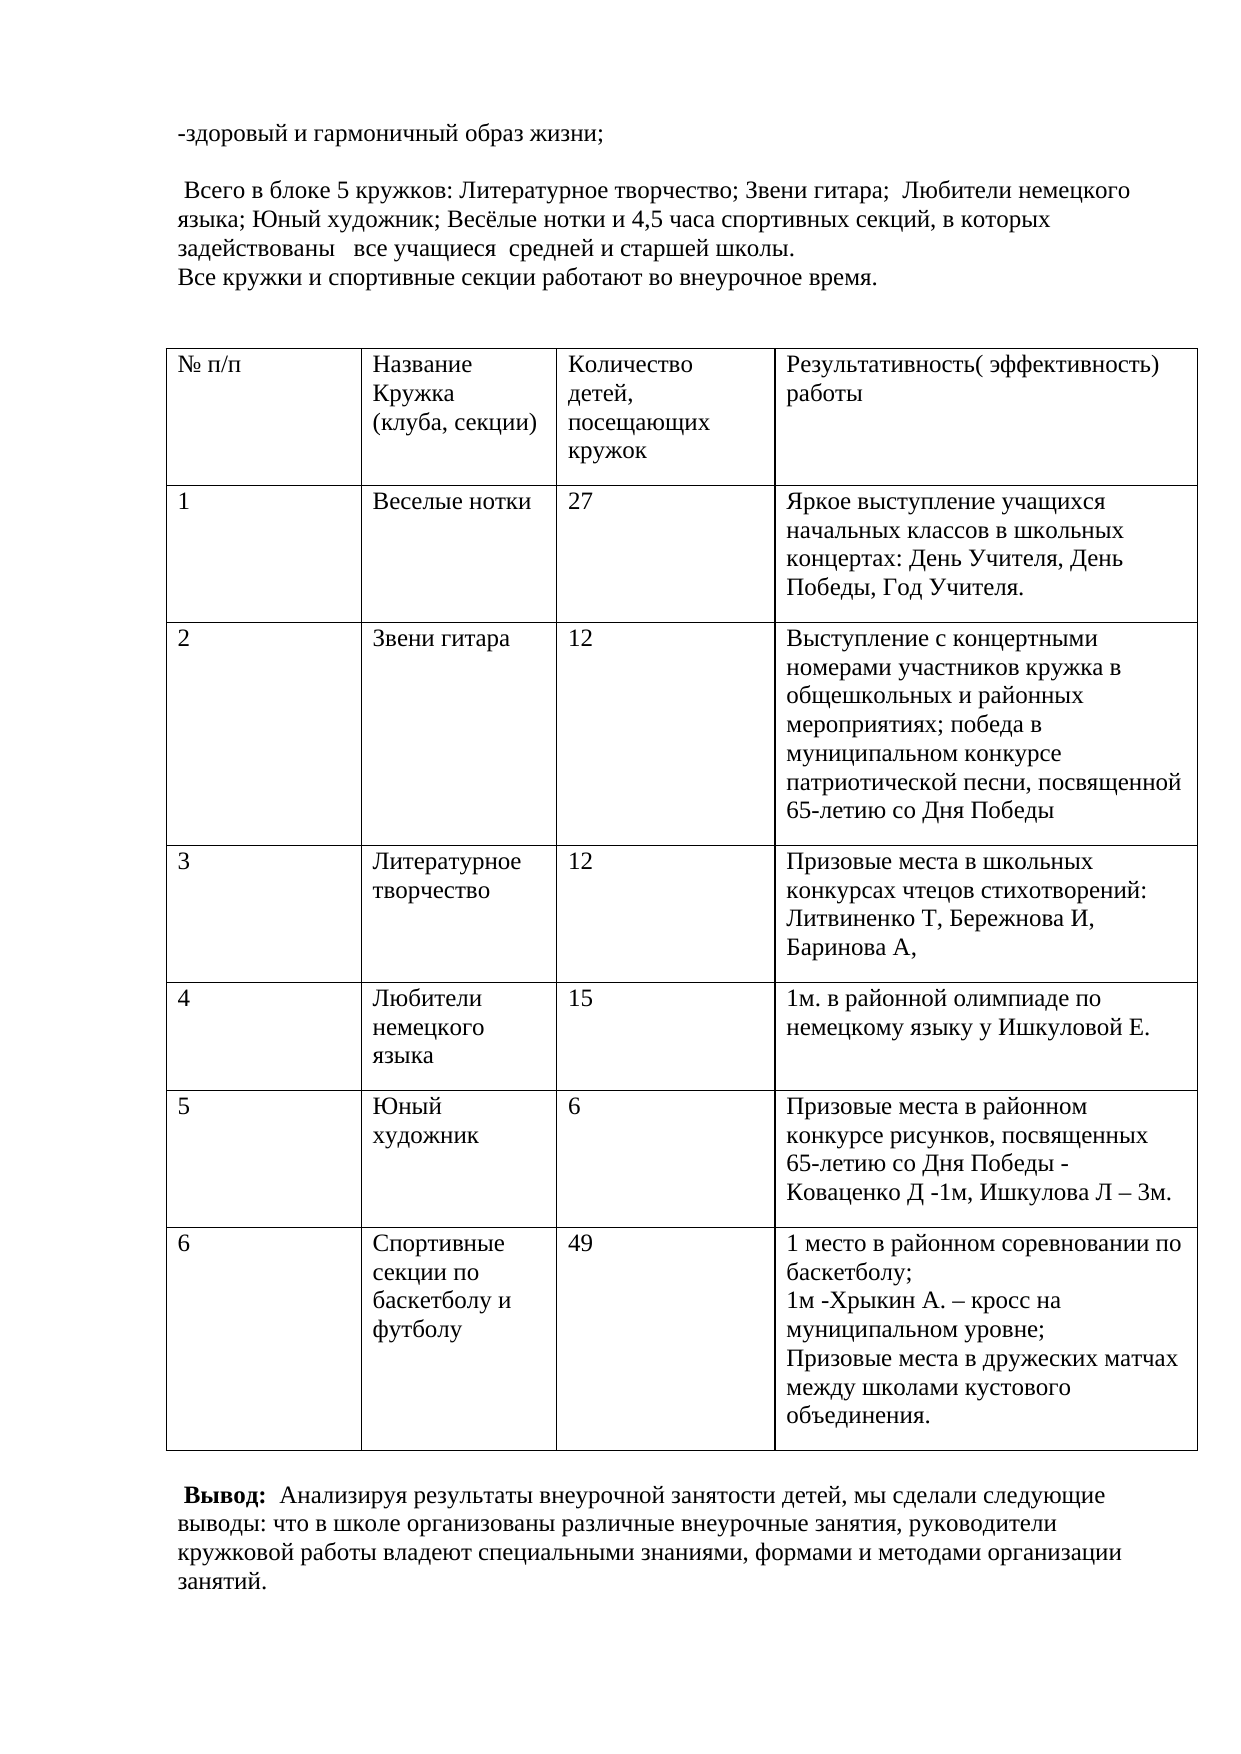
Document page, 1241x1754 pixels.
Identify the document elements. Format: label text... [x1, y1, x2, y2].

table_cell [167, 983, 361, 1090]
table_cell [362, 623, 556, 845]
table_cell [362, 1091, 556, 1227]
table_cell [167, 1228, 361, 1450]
text Всего в блоке 5 кружков: Литературное творчество; Звени гитара; Любители немецкого языка; Юный художник; Весёлые нотки и 4,5 часа спортивных секций, в которых задействованы все учащиеся средней и старшей школы. [177, 176, 1152, 262]
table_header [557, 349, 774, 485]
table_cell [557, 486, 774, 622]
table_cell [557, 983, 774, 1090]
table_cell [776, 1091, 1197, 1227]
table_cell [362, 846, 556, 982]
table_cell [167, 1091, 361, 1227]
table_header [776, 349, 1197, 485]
text Все кружки и спортивные секции работают во внеурочное время. [177, 262, 1152, 319]
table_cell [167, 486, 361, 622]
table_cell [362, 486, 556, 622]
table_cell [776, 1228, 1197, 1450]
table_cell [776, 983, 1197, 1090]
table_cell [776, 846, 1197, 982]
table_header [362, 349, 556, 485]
text -здоровый и гармоничный образ жизни; [177, 118, 1152, 147]
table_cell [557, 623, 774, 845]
text Вывод: Анализируя результаты внеурочной занятости детей, мы сделали следующие выводы: что в школе организованы различные внеурочные занятия, руководители кружковой работы владеют специальными знаниями, формами и методами организации занятий. [177, 1480, 1152, 1595]
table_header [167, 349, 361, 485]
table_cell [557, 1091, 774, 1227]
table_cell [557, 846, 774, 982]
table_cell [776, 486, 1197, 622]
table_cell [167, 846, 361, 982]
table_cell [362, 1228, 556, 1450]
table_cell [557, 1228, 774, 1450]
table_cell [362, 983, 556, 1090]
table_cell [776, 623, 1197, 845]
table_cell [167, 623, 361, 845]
